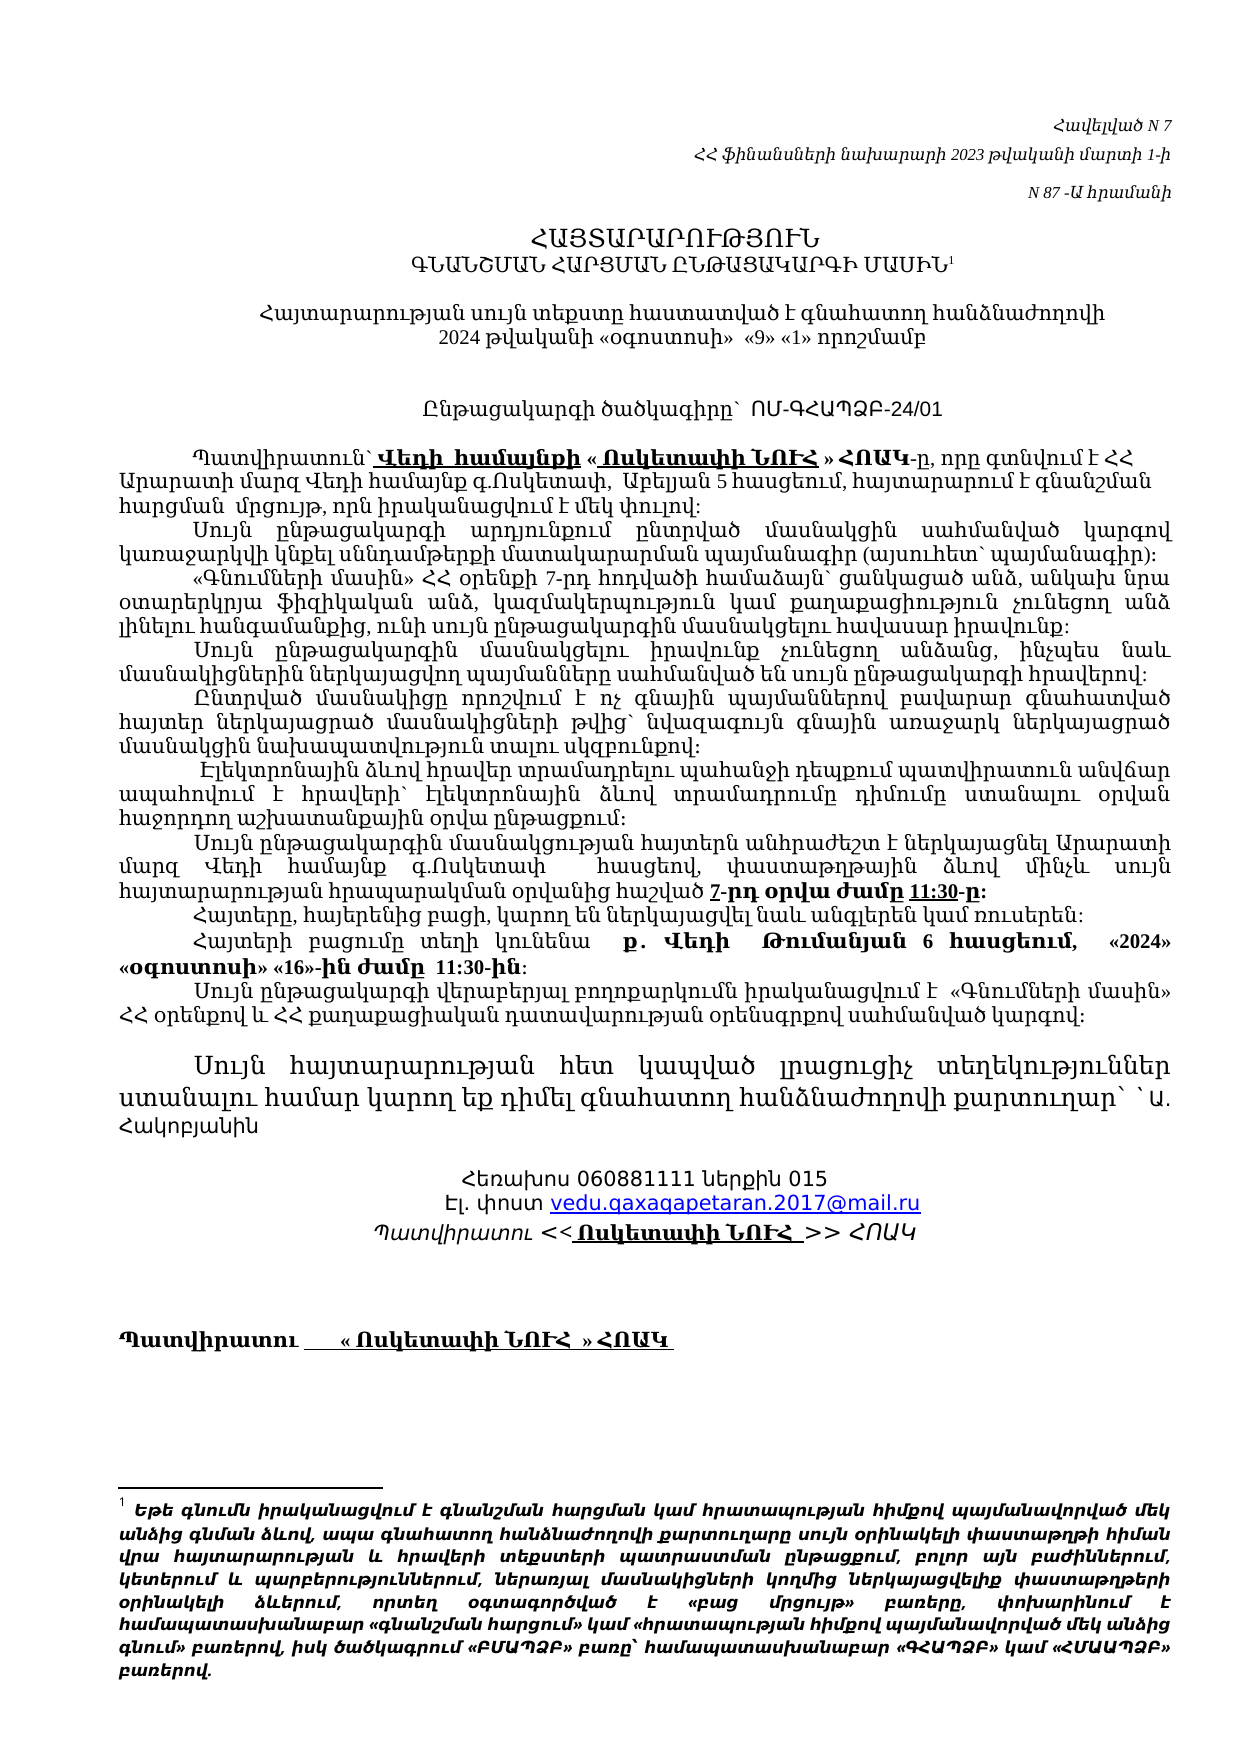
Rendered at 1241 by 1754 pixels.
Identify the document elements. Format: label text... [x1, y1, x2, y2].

text ՀՀ ֆինանսների նախարարի 2023 թվականի մարտի 1-ի [118, 145, 1171, 164]
text ՀԱՅՏԱՐԱՐՈՒԹՅՈՒՆ [118, 224, 1172, 253]
text Սույն հայտարարության հետ կապված լրացուցիչ տեղեկություններ ստանալու համար կարող եք դիմել գնահատող հանձնաժողովի քարտուղար՝ ` Ա. Հակոբյանին [118, 1051, 1171, 1138]
text «Գնումների մասին» ՀՀ օրենքի 7-րդ հոդվածի համաձայն` ցանկացած անձ, անկախ նրա օտարերկրյա ֆիզիկական անձ, կազմակերպություն կամ քաղաքացիություն չունեցող անձ լինելու հանգամանքից, ունի սույն ընթացակարգին մասնակցելու հավասար իրավունք: [118, 566, 1171, 638]
text Սույն ընթացակարգի արդյունքում ընտրված մասնակցին սահմանված կարգով կառաջարկվի կնքել սննդամթերքի մատակարարման պայմանագիր (այսուհետ` պայմանագիր)։ [118, 518, 1171, 566]
text Էլ. փոստ vedu.qaxaqapetaran.2017@mail.ru [118, 1191, 1171, 1216]
text Սույն ընթացակարգին մասնակցության հայտերն անհրաժեշտ է ներկայացնել Արարատի մարզ Վեդի համայնք գ.Ոսկետափ հասցեով, փաստաթղթային ձևով մինչև սույն հայտարարության հրապարակման օրվանից հաշված 7-րդ օրվա ժամը 11:30-ը: [118, 830, 1171, 903]
text Ընթացակարգի ծածկագիրը` ՈՄ-ԳՀԱՊՁԲ-24/01 [118, 397, 1171, 421]
text Սույն ընթացակարգի վերաբերյալ բողոքարկումն իրականացվում է «Գնումների մասին» ՀՀ օրենքով և ՀՀ քաղաքացիական դատավարության օրենսգրքով սահմանված կարգով։ [118, 979, 1171, 1027]
text N 87 -Ա հրամանի [118, 183, 1172, 202]
text Էլեկտրոնային ձևով հրավեր տրամադրելու պահանջի դեպքում պատվիրատուն անվճար ապահովում է հրավերի` էլեկտրոնային ձևով տրամադրումը դիմումը ստանալու օրվան հաջորդող աշխատանքային օրվա ընթացքում։ [118, 758, 1171, 830]
text Հայտերը, հայերենից բացի, կարող են ներկայացվել նաև անգլերեն կամ ռուսերեն: [118, 903, 1171, 927]
text ԳՆԱՆՇՄԱՆ ՀԱՐՑՄԱՆ ԸՆԹԱՑԱԿԱՐԳԻ ՄԱՍԻՆ [118, 253, 1171, 277]
text Հայտարարության սույն տեքստը հաստատված է գնահատող հանձնաժողովի [118, 301, 1171, 325]
text Հեռախոս 060881111 ներքին 015 [118, 1167, 1171, 1191]
text 2024 թվականի «օգոստոսի» «9» «1» որոշմամբ [118, 325, 1171, 349]
text Ընտրված մասնակիցը որոշվում է ոչ գնային պայմաններով բավարար գնահատված հայտեր ներկայացրած մասնակիցների թվից` նվազագույն գնային առաջարկ ներկայացրած մասնակցին նախապատվություն տալու սկզբունքով։ [118, 686, 1171, 758]
text Հավելված N 7 [118, 116, 1171, 135]
text Պատվիրատու « Ոսկետափի ՆՈՒՀ » ՀՈԱԿ [118, 1328, 1171, 1352]
text Սույն ընթացակարգին մասնակցելու իրավունք չունեցող անձանց, ինչպես նաև մասնակիցներին ներկայացվող պայմանները սահմանված են սույն ընթացակարգի հրավերով: [118, 638, 1171, 686]
text Պատվիրատուն` Վեդի համայնքի « Ոսկետափի ՆՈՒՀ » ՀՈԱԿ-ը, որը գտնվում է ՀՀ Արարատի մարզ Վեդի համայնք գ.Ոսկետափ, Աբելյան 5 հասցեում, հայտարարում է գնանշման հարցման մրցույթ, որն իրականացվում է մեկ փուլով: [118, 445, 1171, 518]
text Պատվիրատու << Ոսկետափի ՆՈՒՀ >> ՀՈԱԿ [118, 1216, 1171, 1247]
text Հայտերի բացումը տեղի կունենա ք․ Վեդի Թումանյան 6 հասցեում, «2024» «օգոստոսի» «16»-ին ժամը 11:30-ին։ [118, 927, 1171, 979]
